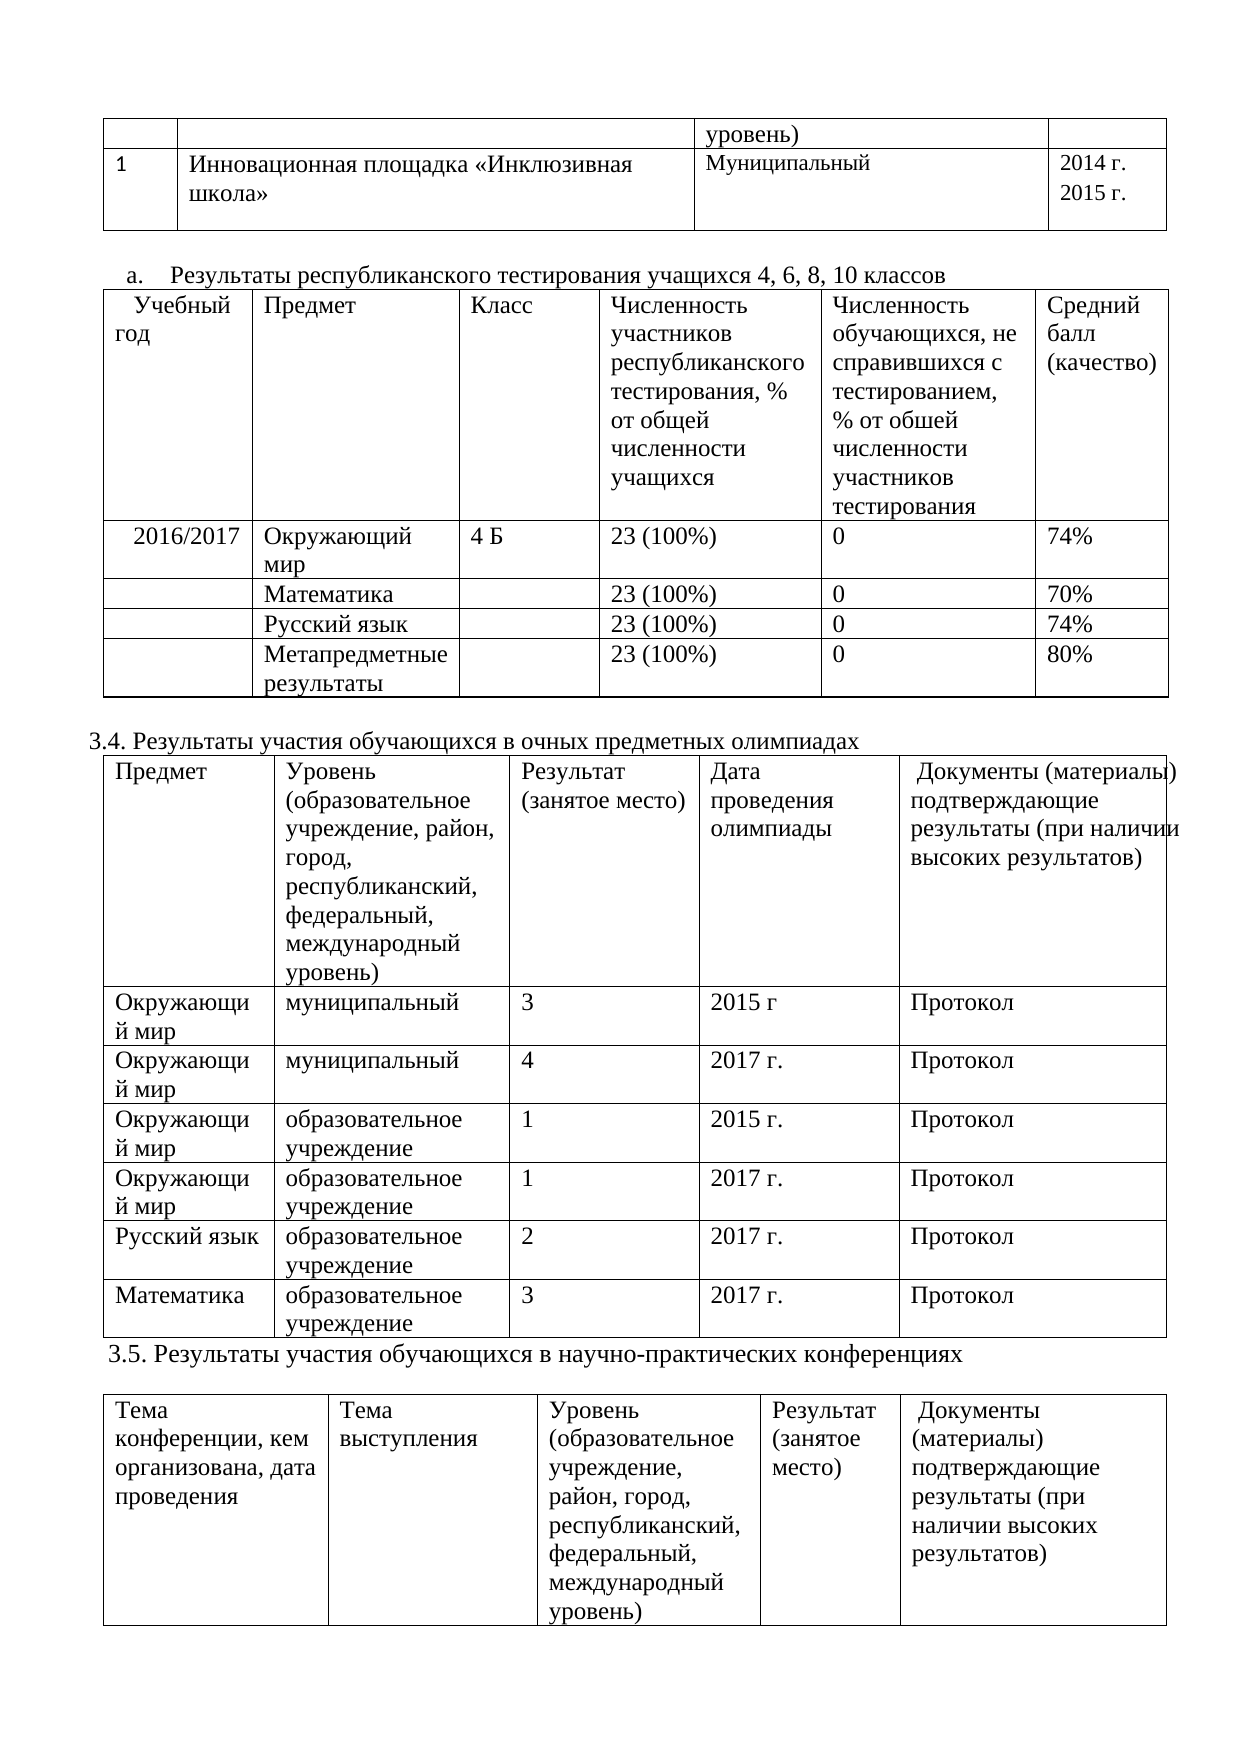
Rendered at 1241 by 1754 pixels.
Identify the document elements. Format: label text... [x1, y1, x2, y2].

table_cell 0 [822, 521, 1035, 578]
table_cell 23 (100%) [600, 639, 821, 696]
table_cell 1 [510, 1104, 699, 1162]
table_cell 74% [1036, 609, 1168, 638]
table_cell 0 [822, 639, 1035, 696]
table_cell 23 (100%) [600, 521, 821, 578]
table_cell образовательное учреждение [275, 1280, 509, 1337]
table_cell Метапредметные результаты [253, 639, 459, 696]
table_cell образовательное учреждение [275, 1221, 509, 1279]
table_cell [460, 609, 599, 638]
text 3.4. Результаты участия обучающихся в очных предметных олимпиадах [89, 726, 1152, 755]
table_cell 0 [822, 609, 1035, 638]
table_cell Математика [253, 579, 459, 608]
table_cell образовательное учреждение [275, 1104, 509, 1162]
table_cell 2015 г. [700, 1104, 899, 1162]
table_cell 70% [1036, 579, 1168, 608]
text 3.5. Результаты участия обучающихся в научно-практических конференциях [89, 1338, 1152, 1368]
table_header Численность участников республиканского тестирования, % от общей численности учащихся [600, 290, 821, 520]
table_cell 3 [510, 1280, 699, 1337]
table_header Тема конференции, кем организована, дата проведения [104, 1395, 328, 1625]
table_cell Окружающий мир [104, 1046, 274, 1103]
table_cell муниципальный [275, 1046, 509, 1103]
table_cell образовательное учреждение [275, 1163, 509, 1220]
table_cell Муниципальный [695, 149, 1048, 230]
table_cell 4 Б [460, 521, 599, 578]
table_cell Протокол [900, 1046, 1166, 1103]
table_cell 2 [510, 1221, 699, 1279]
table_cell 4 [510, 1046, 699, 1103]
table_cell 80% [1036, 639, 1168, 696]
table_cell 2017 г. [700, 1046, 899, 1103]
table_header Предмет [104, 756, 274, 986]
table_cell [104, 639, 252, 696]
table_cell Протокол [900, 1104, 1166, 1162]
table_cell Протокол [900, 987, 1166, 1044]
table_header Тема выступления [329, 1395, 537, 1625]
table_cell Русский язык [253, 609, 459, 638]
table_header Уровень (образовательное учреждение, район, город, республиканский, федеральный, международный уровень) [275, 756, 509, 986]
table_header Класс [460, 290, 599, 520]
table_cell Протокол [900, 1280, 1166, 1337]
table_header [695, 119, 1048, 148]
table_cell 23 (100%) [600, 609, 821, 638]
table_cell Окружающий мир [104, 1163, 274, 1220]
table_cell [104, 609, 252, 638]
table_cell Русский язык [104, 1221, 274, 1279]
table_cell 1 [104, 149, 177, 230]
table_cell [460, 639, 599, 696]
table_cell Протокол [900, 1221, 1166, 1279]
table_cell Инновационная площадка «Инклюзивная школа» [178, 149, 694, 230]
table_header Документы (материалы) подтверждающие результаты (при наличии высоких результатов) [901, 1395, 1166, 1625]
table_cell 2014 г. 2015 г. [1049, 149, 1166, 230]
table_header Уровень (образовательное учреждение, район, город, республиканский, федеральный, международный уровень) [538, 1395, 760, 1625]
table_cell 2017 г. [700, 1221, 899, 1279]
table_cell 74% [1036, 521, 1168, 578]
table_header № [104, 119, 177, 148]
table_cell 0 [822, 579, 1035, 608]
table_cell [104, 579, 252, 608]
table_cell 2015 г [700, 987, 899, 1044]
table_header Численность обучающихся, не справившихся с тестированием, % от обшей численности участников тестирования [822, 290, 1035, 520]
table_cell 1 [510, 1163, 699, 1220]
table_header Документы (материалы) подтверждающие результаты (при наличии высоких результатов) [900, 756, 1166, 986]
table_cell [460, 579, 599, 608]
table_cell Математика [104, 1280, 274, 1337]
table_cell 2017 г. [700, 1163, 899, 1220]
list Результаты республиканского тестирования учащихся 4, 6, 8, 10 классов [126, 260, 1152, 289]
table_cell 3 [510, 987, 699, 1044]
table_cell Окружающий мир [253, 521, 459, 578]
table_cell Окружающий мир [104, 987, 274, 1044]
table_header Дата проведения олимпиады [700, 756, 899, 986]
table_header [178, 119, 694, 148]
table_header Учебный год [104, 290, 252, 520]
table_cell 2016/2017 [104, 521, 252, 578]
table_header Результат (занятое место) [510, 756, 699, 986]
table_cell Протокол [900, 1163, 1166, 1220]
table_header Предмет [253, 290, 459, 520]
table_cell муниципальный [275, 987, 509, 1044]
table_header Результат (занятое место) [761, 1395, 900, 1625]
table_header Средний балл (качество) [1036, 290, 1168, 520]
table_cell Окружающий мир [104, 1104, 274, 1162]
table_cell 2017 г. [700, 1280, 899, 1337]
table_header Год [1049, 119, 1166, 148]
table_cell 23 (100%) [600, 579, 821, 608]
